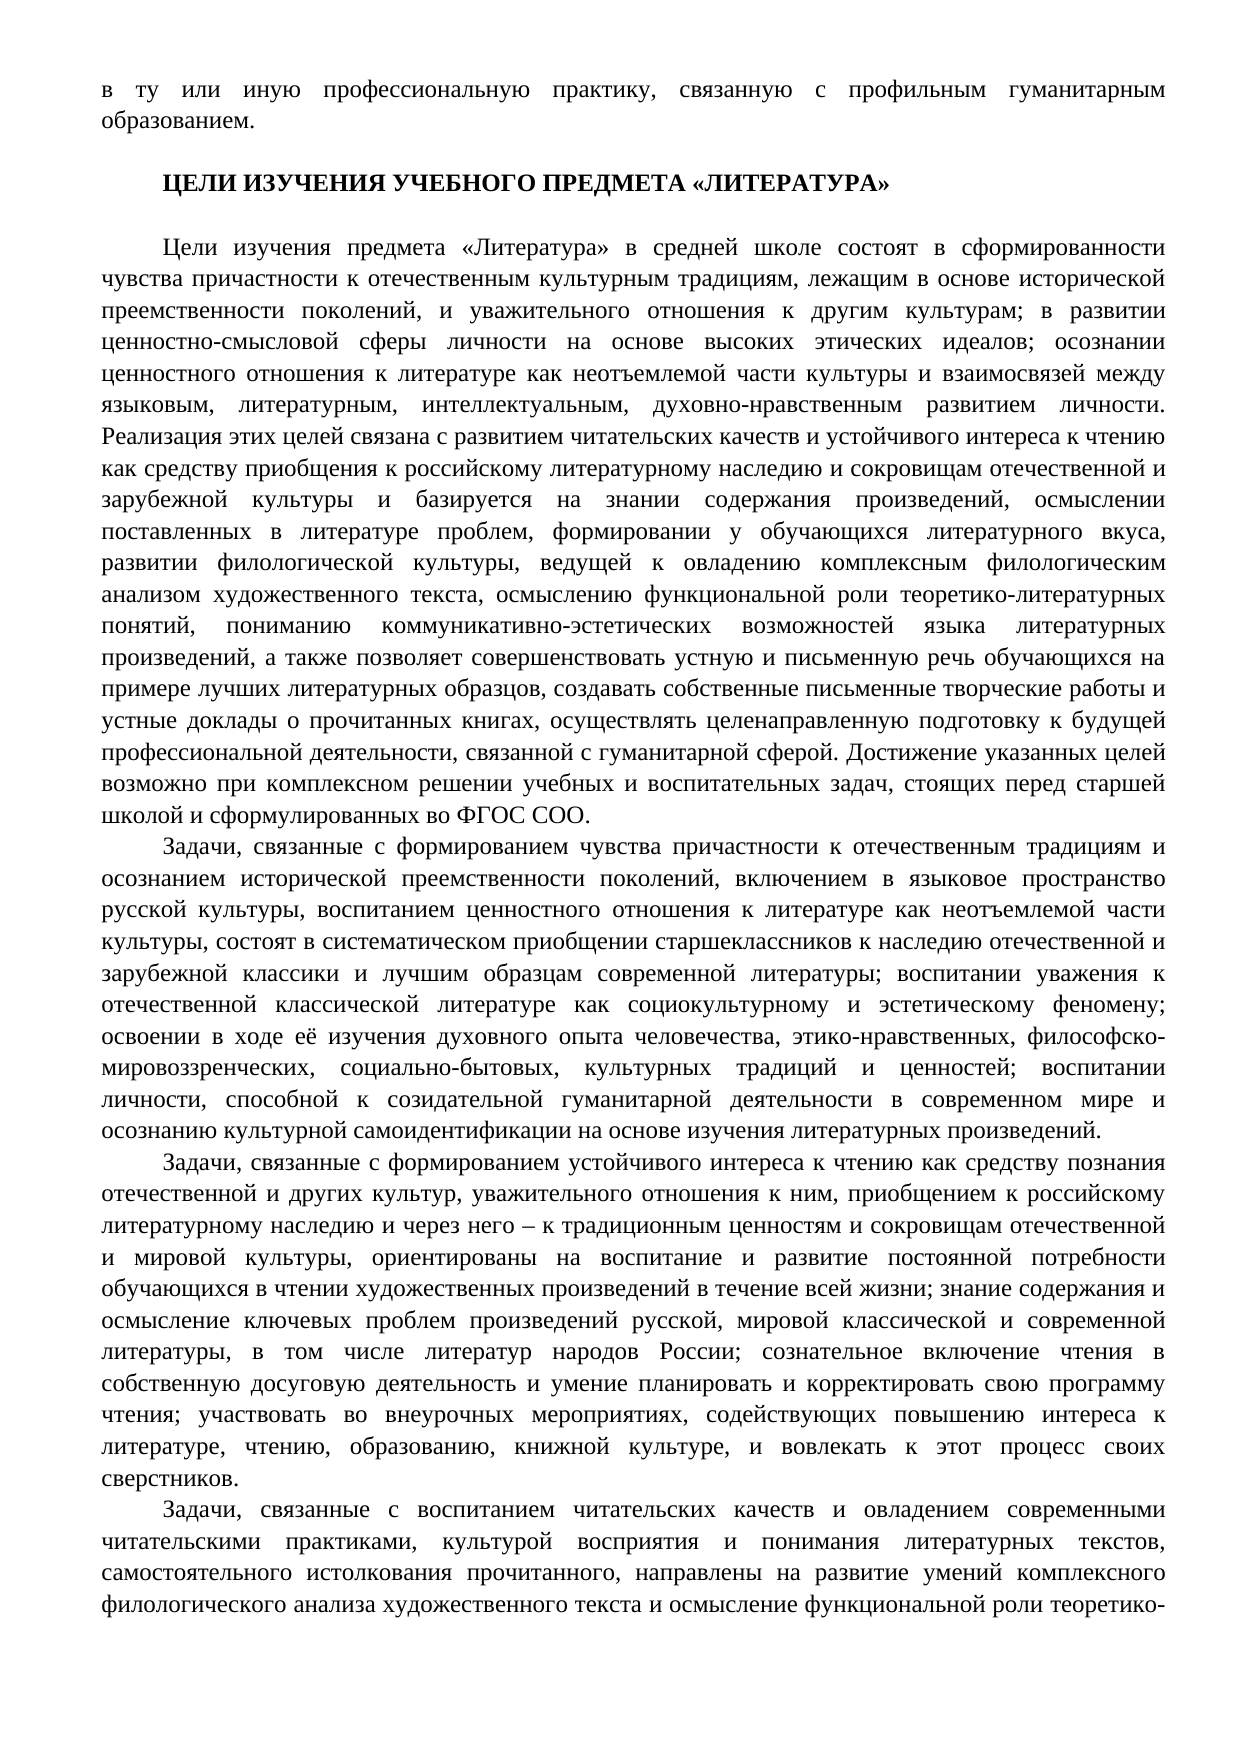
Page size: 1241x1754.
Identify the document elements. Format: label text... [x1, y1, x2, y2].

text Задачи, связанные с формированием чувства причастности к отечественным традициям и осознанием исторической преемственности поколений, включением в языковое пространство русской культуры, воспитанием ценностного отношения к литературе как неотъемлемой части культуры, состоят в систематическом приобщении старшеклассников к наследию отечественной и зарубежной классики и лучшим образцам современной литературы; воспитании уважения к отечественной классической литературе как социокультурному и эстетическому феномену; освоении в ходе её изучения духовного опыта человечества, этико-нравственных, философско-мировоззренческих, социально-бытовых, культурных традиций и ценностей; воспитании личности, способной к созидательной гуманитарной деятельности в современном мире и осознанию культурной самоидентификации на основе изучения литературных произведений. [101, 831, 1167, 1144]
text Цели изучения предмета «Литература» в средней школе состоят в сформированности чувства причастности к отечественным культурным традициям, лежащим в основе исторической преемственности поколений, и уважительного отношения к другим культурам; в развитии ценностно-смысловой сферы личности на основе высоких этических идеалов; осознании ценностного отношения к литературе как неотъемлемой части культуры и взаимосвязей между языковым, литературным, интеллектуальным, духовно-нравственным развитием личности. Реализация этих целей связана с развитием читательских качеств и устойчивого интереса к чтению как средству приобщения к российскому литературному наследию и сокровищам отечественной и зарубежной культуры и базируется на знании содержания произведений, осмыслении поставленных в литературе проблем, формировании у обучающихся литературного вкуса, развитии филологической культуры, ведущей к овладению комплексным филологическим анализом художественного текста, осмыслению функциональной роли теоретико-литературных понятий, пониманию коммуникативно-эстетических возможностей языка литературных произведений, а также позволяет совершенствовать устную и письменную речь обучающихся на примере лучших литературных образцов, создавать собственные письменные творческие работы и устные доклады о прочитанных книгах, осуществлять целенаправленную подготовку к будущей профессиональной деятельности, связанной с гуманитарной сферой. Достижение указанных целей возможно при комплексном решении учебных и воспитательных задач, стоящих перед старшей школой и сформулированных во ФГОС СОО. [101, 232, 1167, 828]
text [101, 1494, 1167, 1618]
text Задачи, связанные с формированием устойчивого интереса к чтению как средству познания отечественной и других культур, уважительного отношения к ним, приобщением к российскому литературному наследию и через него – к традиционным ценностям и сокровищам отечественной и мировой культуры, ориентированы на воспитание и развитие постоянной потребности обучающихся в чтении художественных произведений в течение всей жизни; знание содержания и осмысление ключевых проблем произведений русской, мировой классической и современной литературы, в том числе литератур народов России; сознательное включение чтения в собственную досуговую деятельность и умение планировать и корректировать свою программу чтения; участвовать во внеурочных мероприятиях, содействующих повышению интереса к литературе, чтению, образованию, книжной культуре, и вовлекать к этот процесс своих сверстников. [101, 1147, 1167, 1491]
text ЦЕЛИ ИЗУЧЕНИЯ УЧЕБНОГО ПРЕДМЕТА «ЛИТЕРАТУРА» [101, 168, 1167, 197]
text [101, 74, 1167, 134]
